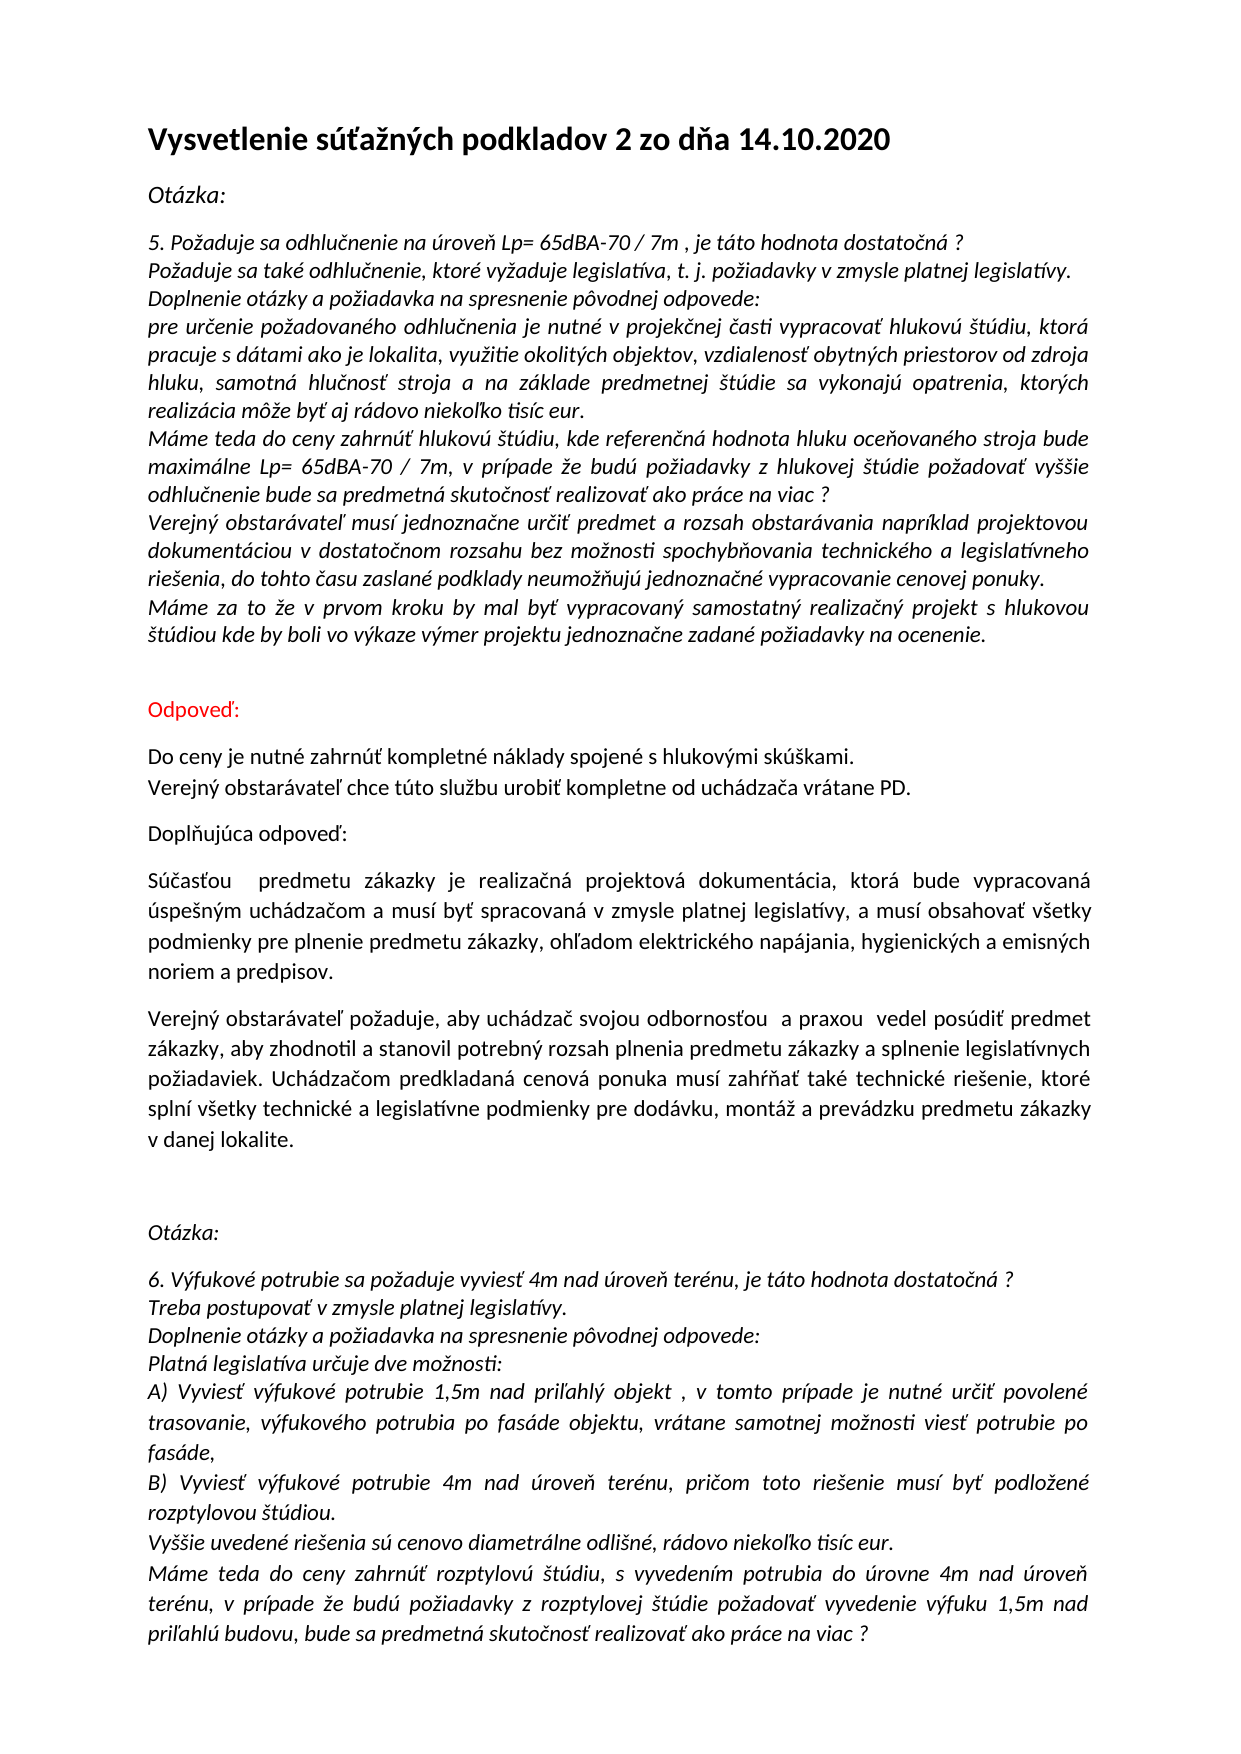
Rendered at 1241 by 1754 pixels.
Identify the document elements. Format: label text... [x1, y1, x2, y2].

text Súčasťou predmetu zákazky je realizačná projektová dokumentácia, ktorá bude vypracovaná úspešným uchádzačom a musí byť spracovaná v zmysle platnej legislatívy, a musí obsahovať všetky podmienky pre plnenie predmetu zákazky, ohľadom elektrického napájania, hygienických a emisných noriem a predpisov. [148, 866, 1093, 985]
text 5. Požaduje sa odhlučnenie na úroveň Lp= 65dBA-70 / 7m , je táto hodnota dostatočná ? [148, 228, 1093, 256]
text Verejný obstarávateľ musí jednoznačne určiť predmet a rozsah obstarávania napríklad projektovou dokumentáciou v dostatočnom rozsahu bez možnosti spochybňovania technického a legislatívneho riešenia, do tohto času zaslané podklady neumožňujú jednoznačné vypracovanie cenovej ponuky. [148, 508, 1093, 593]
text Otázka: [148, 1218, 1093, 1246]
text Verejný obstarávateľ požaduje, aby uchádzač svojou odbornosťou a praxou vedel posúdiť predmet zákazky, aby zhodnotil a stanovil potrebný rozsah plnenia predmetu zákazky a splnenie legislatívnych požiadaviek. Uchádzačom predkladaná cenová ponuka musí zahŕňať také technické riešenie, ktoré splní všetky technické a legislatívne podmienky pre dodávku, montáž a prevádzku predmetu zákazky v danej lokalite. [148, 1004, 1093, 1153]
text 6. Výfukové potrubie sa požaduje vyviesť 4m nad úroveň terénu, je táto hodnota dostatočná ? [148, 1265, 1093, 1293]
text Verejný obstarávateľ chce túto službu urobiť kompletne od uchádzača vrátane PD. [148, 773, 1093, 801]
text Doplnenie otázky a požiadavka na spresnenie pôvodnej odpovede: [148, 284, 1093, 312]
text Doplnenie otázky a požiadavka na spresnenie pôvodnej odpovede: [148, 1321, 1093, 1349]
text A) Vyviesť výfukové potrubie 1,5m nad priľahlý objekt , v tomto prípade je nutné určiť povolené trasovanie, výfukového potrubia po fasáde objektu, vrátane samotnej možnosti viesť potrubie po fasáde, [148, 1377, 1093, 1466]
text Otázka: [148, 179, 1093, 209]
text Treba postupovať v zmysle platnej legislatívy. [148, 1293, 1093, 1321]
text Odpoveď: [148, 696, 1093, 723]
text Doplňujúca odpoveď: [148, 819, 1093, 847]
text Vyššie uvedené riešenia sú cenovo diametrálne odlišné, rádovo niekoľko tisíc eur. [148, 1528, 1093, 1556]
text Požaduje sa také odhlučnenie, ktoré vyžaduje legislatíva, t. j. požiadavky v zmysle platnej legislatívy. [148, 256, 1093, 284]
text Do ceny je nutné zahrnúť kompletné náklady spojené s hlukovými skúškami. [148, 742, 1093, 770]
text B) Vyviesť výfukové potrubie 4m nad úroveň terénu, pričom toto riešenie musí byť podložené rozptylovou štúdiou. [148, 1468, 1093, 1526]
text Máme teda do ceny zahrnúť hlukovú štúdiu, kde referenčná hodnota hluku oceňovaného stroja bude maximálne Lp= 65dBA-70 / 7m, v prípade že budú požiadavky z hlukovej štúdie požadovať vyššie odhlučnenie bude sa predmetná skutočnosť realizovať ako práce na viac ? [148, 424, 1093, 508]
text pre určenie požadovaného odhlučnenia je nutné v projekčnej časti vypracovať hlukovú štúdiu, ktorá pracuje s dátami ako je lokalita, využitie okolitých objektov, vzdialenosť obytných priestorov od zdroja hluku, samotná hlučnosť stroja a na základe predmetnej štúdie sa vykonajú opatrenia, ktorých realizácia môže byť aj rádovo niekoľko tisíc eur. [148, 312, 1093, 424]
text Máme za to že v prvom kroku by mal byť vypracovaný samostatný realizačný projekt s hlukovou štúdiou kde by boli vo výkaze výmer projektu jednoznačne zadané požiadavky na ocenenie. [148, 593, 1093, 649]
text Platná legislatíva určuje dve možnosti: [148, 1349, 1093, 1377]
text Máme teda do ceny zahrnúť rozptylovú štúdiu, s vyvedením potrubia do úrovne 4m nad úroveň terénu, v prípade že budú požiadavky z rozptylovej štúdie požadovať vyvedenie výfuku 1,5m nad priľahlú budovu, bude sa predmetná skutočnosť realizovať ako práce na viac ? [148, 1559, 1093, 1647]
text Vysvetlenie súťažných podkladov 2 zo dňa 14.10.2020 [148, 118, 1093, 159]
